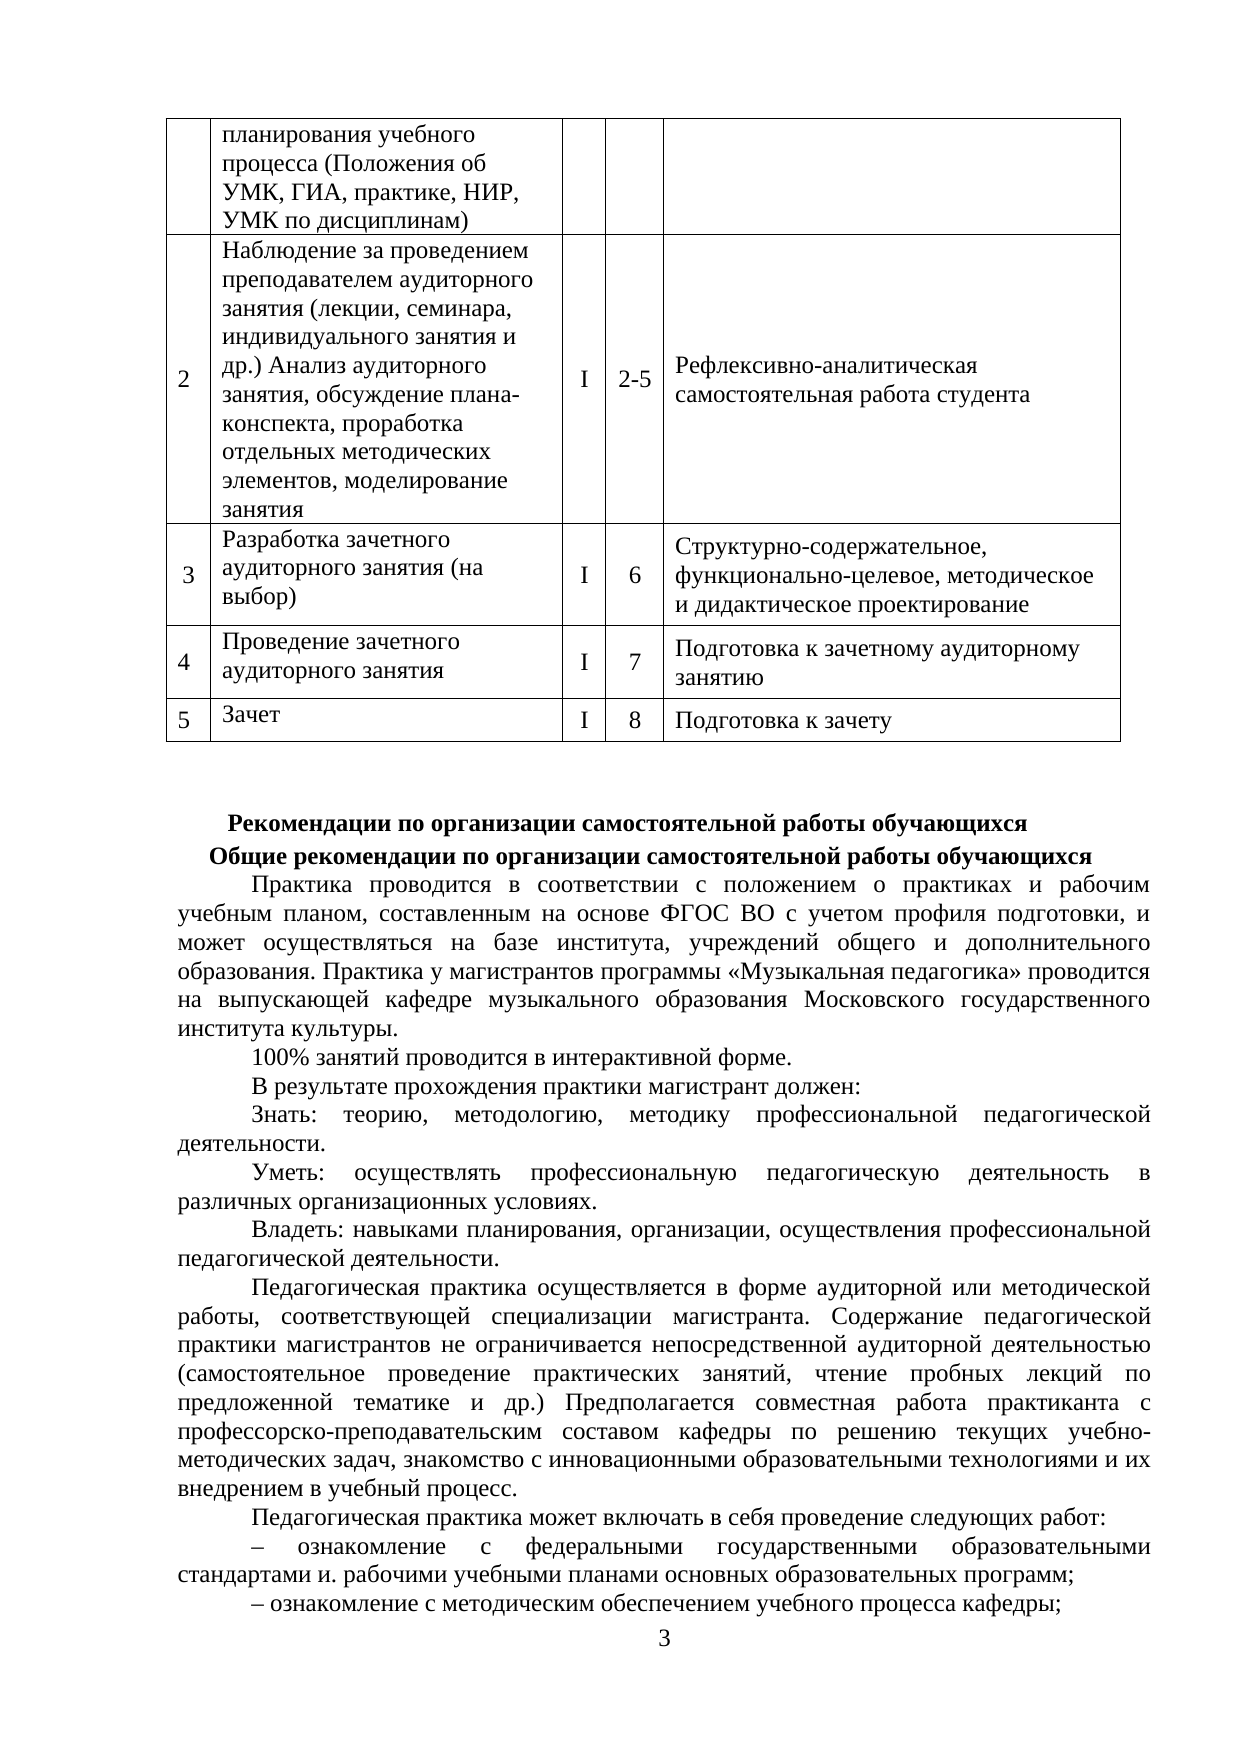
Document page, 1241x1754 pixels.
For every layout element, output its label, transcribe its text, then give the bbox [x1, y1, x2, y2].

table_cell 4 [167, 626, 210, 698]
subtitle Рекомендации по организации самостоятельной работы обучающихся [215, 808, 1152, 837]
text – ознакомление с федеральными государственными образовательными стандартами и. рабочими учебными планами основных образовательных программ; [177, 1531, 1152, 1588]
subtitle Общие рекомендации по организации самостоятельной работы обучающихся [177, 841, 1152, 869]
table_cell Разработка зачетного аудиторного занятия (на выбор) [211, 524, 562, 625]
table_cell 1 [167, 119, 210, 234]
text Уметь: осуществлять профессиональную педагогическую деятельность в различных организационных условиях. [177, 1157, 1152, 1214]
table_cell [211, 119, 562, 234]
text Практика проводится в соответствии с положением о практиках и рабочим учебным планом, составленным на основе ФГОС ВО с учетом профиля подготовки, и может осуществляться на базе института, учреждений общего и дополнительного образования. Практика у магистрантов программы «Музыкальная педагогика» проводится на выпускающей кафедре музыкального образования Московского государственного института культуры. [177, 869, 1151, 1042]
table_cell Наблюдение за проведением преподавателем аудиторного занятия (лекции, семинара, индивидуального занятия и др.) Анализ аудиторного занятия, обсуждение плана-конспекта, проработка отдельных методических элементов, моделирование занятия [211, 235, 562, 523]
text Знать: теорию, методологию, методику профессиональной педагогической деятельности. [177, 1099, 1152, 1157]
table_cell Рефлексивно-аналитическая самостоятельная работа студента [664, 235, 1120, 523]
table_cell Проведение зачетного аудиторного занятия [211, 626, 562, 698]
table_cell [664, 119, 1120, 234]
text Педагогическая практика может включать в себя проведение следующих работ: [177, 1502, 1152, 1531]
text – ознакомление с методическим обеспечением учебного процесса кафедры; [177, 1588, 1152, 1617]
text Владеть: навыками планирования, организации, осуществления профессиональной педагогической деятельности. [177, 1214, 1152, 1272]
table_cell Подготовка к зачетному аудиторному занятию [664, 626, 1120, 698]
table_cell I [563, 235, 605, 523]
table_cell 1 [606, 119, 663, 234]
table_cell Зачет [211, 699, 562, 741]
table_cell I [563, 119, 605, 234]
table_cell 7 [606, 626, 663, 698]
table_cell Подготовка к зачету [664, 699, 1120, 741]
table_cell Структурно-содержательное, функционально-целевое, методическое и дидактическое проектирование [664, 524, 1120, 625]
table_cell 2 [167, 235, 210, 523]
table_cell I [563, 626, 605, 698]
text В результате прохождения практики магистрант должен: [177, 1071, 1152, 1099]
table_cell 3 [167, 524, 210, 625]
table_cell 5 [167, 699, 210, 741]
text Педагогическая практика осуществляется в форме аудиторной или методической работы, соответствующей специализации магистранта. Содержание педагогической практики магистрантов не ограничивается непосредственной аудиторной деятельностью (самостоятельное проведение практических занятий, чтение пробных лекций по предложенной тематике и др.) Предполагается совместная работа практиканта с профессорско-преподавательским составом кафедры по решению текущих учебно-методических задач, знакомство с инновационными образовательными технологиями и их внедрением в учебный процесс. [177, 1272, 1152, 1502]
text 100% занятий проводится в интерактивной форме. [177, 1042, 1152, 1071]
table_cell 8 [606, 699, 663, 741]
table_cell 6 [606, 524, 663, 625]
table_cell I [563, 524, 605, 625]
table_cell 2-5 [606, 235, 663, 523]
table_cell I [563, 699, 605, 741]
